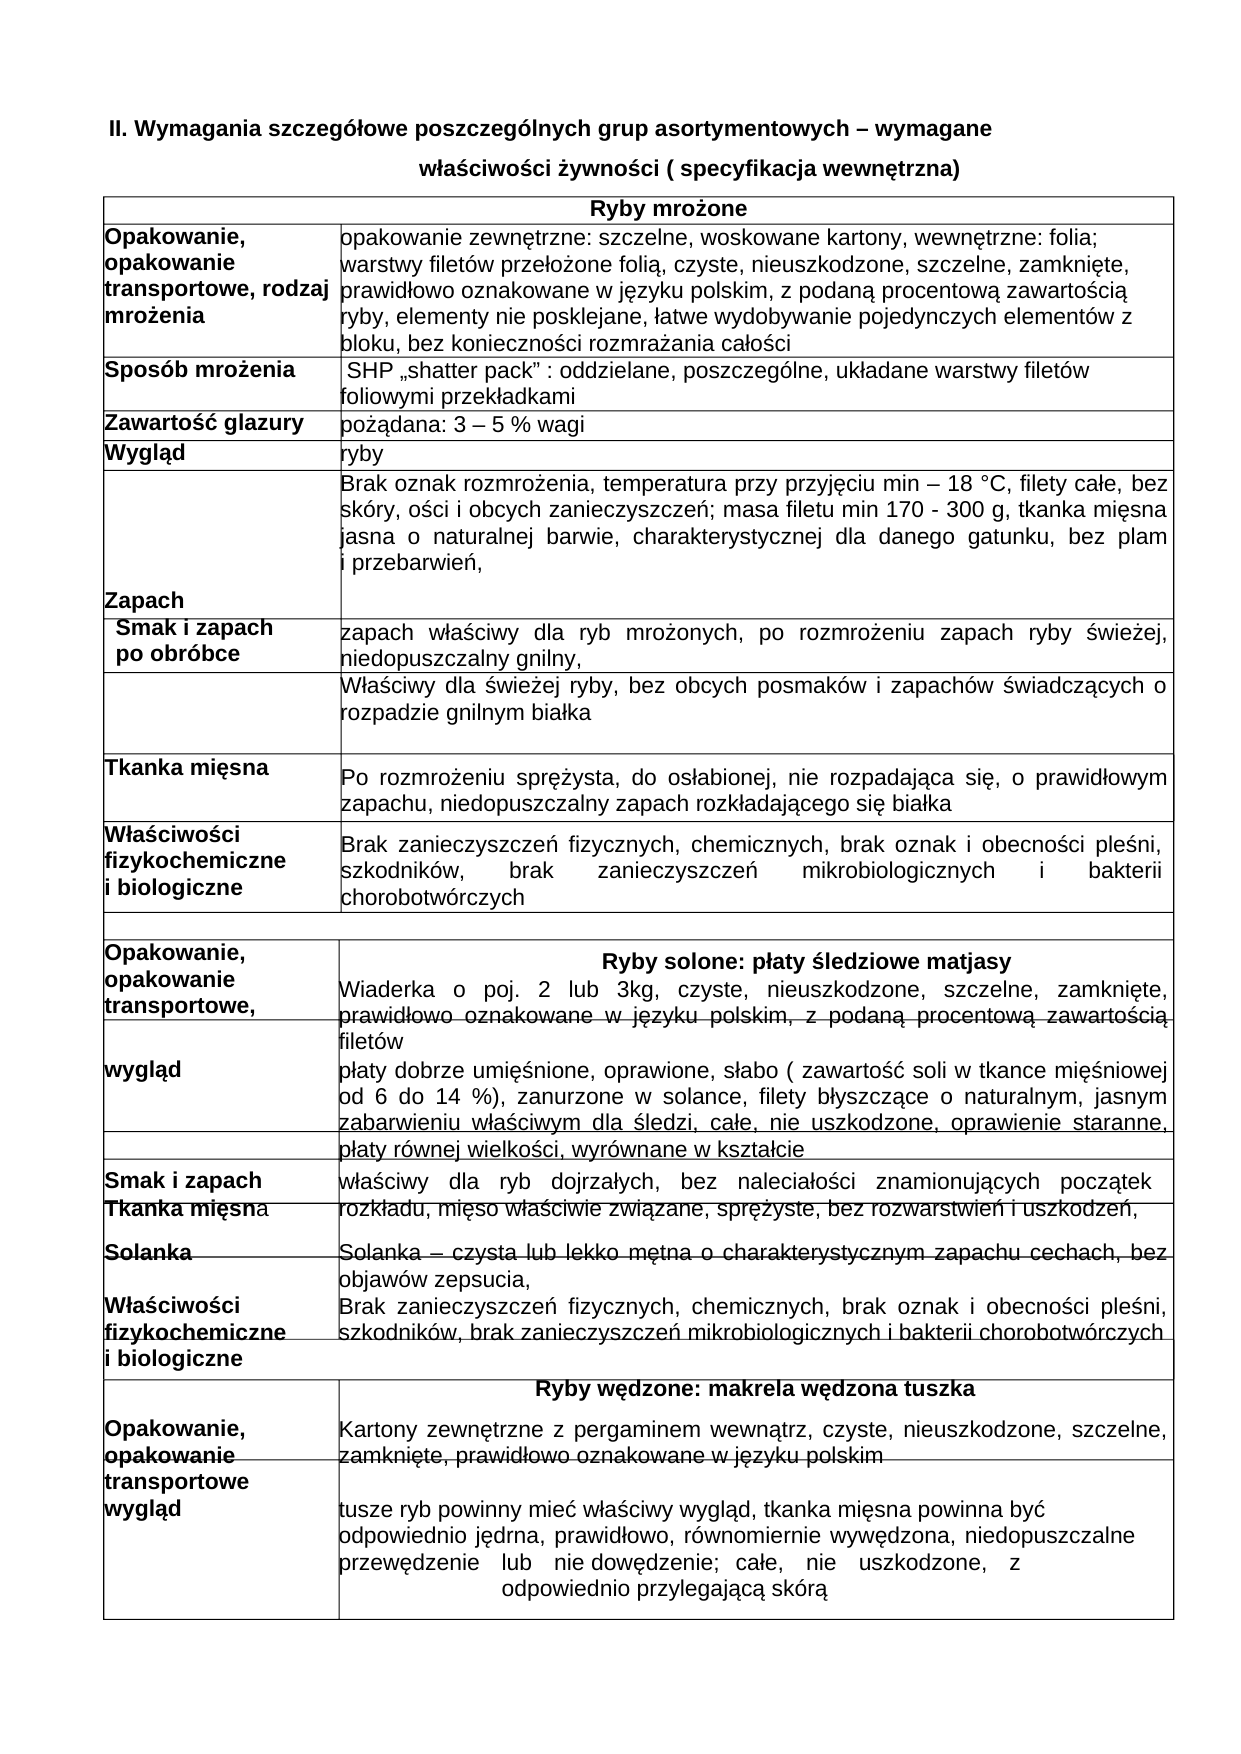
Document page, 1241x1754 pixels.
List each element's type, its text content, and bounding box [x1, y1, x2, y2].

text Po rozmrożeniu sprężysta, do osłabionej, nie rozpadająca się, o prawidłowym zapachu, niedopuszczalny zapach rozkładającego się białka [340, 764, 1168, 816]
text Ryby mrożone [589, 195, 1181, 222]
text właściwy dla ryb dojrzałych, bez naleciałości znamionujących początek rozkładu, mięso właściwie związane, sprężyste, bez rozwarstwień i uszkodzeń, [338, 1168, 1152, 1222]
text Brak zanieczyszczeń fizycznych, chemicznych, brak oznak i obecności pleśni, szkodników, brak zanieczyszczeń mikrobiologicznych i bakterii chorobotwórczych [340, 831, 1162, 910]
text płaty dobrze umięśnione, oprawione, słabo ( zawartość soli w tkance mięśniowej od 6 do 14 %), zanurzone w solance, filety błyszczące o naturalnym, jasnym zabarwieniu właściwym dla śledzi, całe, nie uszkodzone, oprawienie staranne, płaty równej wielkości, wyrównane w kształcie [338, 1057, 1168, 1162]
text SHP „shatter pack” : oddzielane, poszczególne, układane warstwy filetów foliowymi przekładkami [340, 357, 1171, 409]
text Smak i zapach [104, 1167, 298, 1194]
text Opakowanie, opakowanie transportowe wygląd [104, 1415, 250, 1521]
text Brak oznak rozmrożenia, temperatura przy przyjęciu min – 18 °C, filety całe, bez skóry, ości i obcych zanieczyszczeń; masa filetu min 170 - 300 g, tkanka mięsna jasna o naturalnej barwie, charakterystycznej dla danego gatunku, bez plam i przebarwień, [340, 470, 1168, 575]
text Wiaderka o poj. 2 lub 3kg, czyste, nieuszkodzone, szczelne, zamknięte, prawidłowo oznakowane w języku polskim, z podaną procentową zawartością filetów [338, 976, 1168, 1054]
text Właściwy dla świeżej ryby, bez obcych posmaków i zapachów świadczących o rozpadzie gnilnym białka [340, 672, 1168, 725]
text Opakowanie, opakowanie transportowe, rodzaj mrożenia [104, 223, 330, 328]
text Solanka [104, 1239, 298, 1265]
list Wymagania szczegółowe poszczególnych grup asortymentowych – wymagane właściwości żywności ( specyfikacja wewnętrzna) [108, 115, 1127, 181]
text Tkanka mięsna [104, 754, 298, 780]
text Kartony zewnętrzne z pergaminem wewnątrz, czyste, nieuszkodzone, szczelne, zamknięte, prawidłowo oznakowane w języku polskim [338, 1416, 1167, 1469]
text Właściwości fizykochemiczne i biologiczne [104, 1292, 298, 1371]
text Ryby wędzone: makrela wędzona tuszka [329, 1375, 1181, 1401]
text Opakowanie, opakowanie transportowe, [104, 939, 257, 1018]
text Zawartość glazury [104, 409, 305, 436]
text pożądana: 3 – 5 % wagi ryby [340, 411, 632, 467]
text Ryby solone: płaty śledziowe matjasy [432, 948, 1181, 974]
text Właściwości fizykochemiczne i biologiczne [104, 821, 298, 900]
text Smak i zapach po obróbce [64, 614, 297, 666]
text Wygląd [104, 439, 328, 465]
text opakowanie zewnętrzne: szczelne, woskowane kartony, wewnętrzne: folia; warstwy filetów przełożone folią, czyste, nieuszkodzone, szczelne, zamknięte, prawidłowo oznakowane w języku polskim, z podaną procentową zawartością ryby, elementy nie posklejane, łatwe wydobywanie pojedynczych elementów z bloku, bez konieczności rozmrażania całości [340, 224, 1171, 356]
text Tkanka mięsna [104, 1194, 298, 1221]
text Brak zanieczyszczeń fizycznych, chemicznych, brak oznak i obecności pleśni, szkodników, brak zanieczyszczeń mikrobiologicznych i bakterii chorobotwórczych [338, 1293, 1168, 1346]
text wygląd [104, 1056, 298, 1082]
text zapach właściwy dla ryb mrożonych, po rozmrożeniu zapach ryby świeżej, niedopuszczalny gnilny, [340, 618, 1168, 671]
text tusze ryb powinny mieć właściwy wygląd, tkanka mięsna powinna być odpowiednio jędrna, prawidłowo, równomiernie wywędzona, niedopuszczalne przewędzenie lub nie dowędzenie; całe, nie uszkodzone, z odpowiednio przylegającą skórą [338, 1496, 1168, 1601]
text Sposób mrożenia [104, 356, 328, 382]
text Zapach [104, 587, 328, 614]
text Solanka – czysta lub lekko mętna o charakterystycznym zapachu cechach, bez objawów zepsucia, [338, 1239, 1168, 1292]
